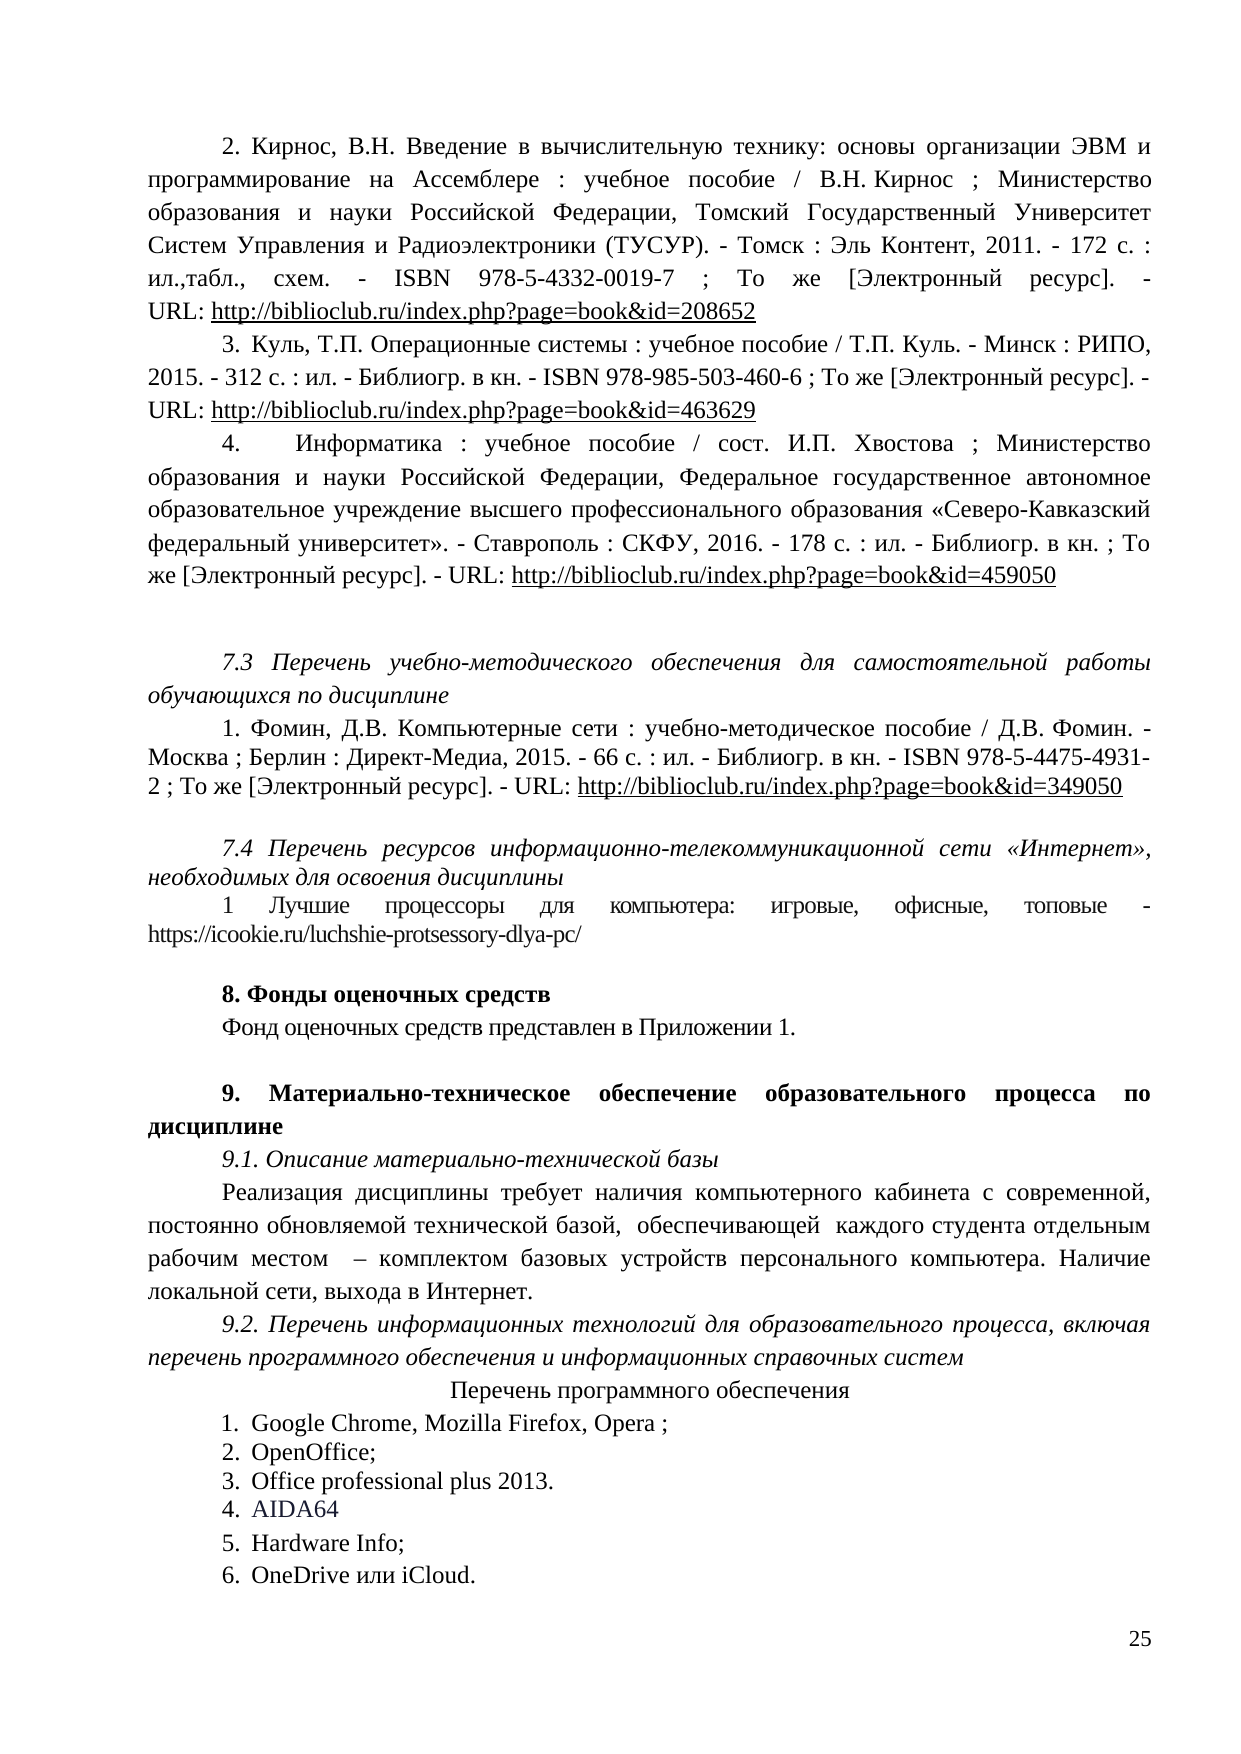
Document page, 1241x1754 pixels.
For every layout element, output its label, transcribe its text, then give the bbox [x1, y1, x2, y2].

list Office professional plus 2013. [207, 1466, 1152, 1494]
list Hardware Info; [207, 1528, 1152, 1556]
text 9. Материально-техническое обеспечение образовательного процесса по дисциплине [148, 1078, 1152, 1140]
list Информатика : учебное пособие / сост. И.П. Хвостова ; Министерство образования и науки Российской Федерации, Федеральное государственное автономное образовательное учреждение высшего профессионального образования «Северо-Кавказский федеральный университет». - Ставрополь : СКФУ, 2016. - 178 с. : ил. - Библиогр. в кн. ; То же [Электронный ресурс]. - URL: http://biblioclub.ru/index.php?page=book&id=459050 [148, 428, 1152, 589]
text 7.4 Перечень ресурсов информационно-телекоммуникационной сети «Интернет», необходимых для освоения дисциплины [148, 833, 1152, 890]
text 9.1. Описание материально-технической базы [148, 1144, 1152, 1173]
text 1. Фомин, Д.В. Компьютерные сети : учебно-методическое пособие / Д.В. Фомин. - Москва ; Берлин : Директ-Медиа, 2015. - 66 с. : ил. - Библиогр. в кн. - ISBN 978-5-4475-4931-2 ; То же [Электронный ресурс]. - URL: http://biblioclub.ru/index.php?page=book&id=349050 [148, 713, 1152, 800]
text Реализация дисциплины требует наличия компьютерного кабинета с современной, постоянно обновляемой технической базой, обеспечивающей каждого студента отдельным рабочим местом – комплектом базовых устройств персонального компьютера. Наличие локальной сети, выхода в Интернет. [148, 1177, 1152, 1305]
list Куль, Т.П. Операционные системы : учебное пособие / Т.П. Куль. - Минск : РИПО, 2015. - 312 с. : ил. - Библиогр. в кн. - ISBN 978-985-503-460-6 ; То же [Электронный ресурс]. - URL: http://biblioclub.ru/index.php?page=book&id=463629 [148, 329, 1152, 424]
list OneDrive или iCloud. [207, 1561, 1152, 1589]
list Кирнос, В.Н. Введение в вычислительную технику: основы организации ЭВМ и программирование на Ассемблере : учебное пособие / В.Н. Кирнос ; Министерство образования и науки Российской Федерации, Томский Государственный Университет Систем Управления и Радиоэлектроники (ТУСУР). - Томск : Эль Контент, 2011. - 172 с. : ил.,табл., схем. - ISBN 978-5-4332-0019-7 ; То же [Электронный ресурс]. - URL: http://biblioclub.ru/index.php?page=book&id=208652 [148, 131, 1152, 325]
list OpenOffice; [207, 1437, 1152, 1466]
text Фонд оценочных средств представлен в Приложении 1. [148, 1012, 1152, 1041]
text 9.2. Перечень информационных технологий для образовательного процесса, включая перечень программного обеспечения и информационных справочных систем [148, 1309, 1152, 1371]
text 1 Лучшие процессоры для компьютера: игровые, офисные, топовые - https://icookie.ru/luchshie-protsessory-dlya-pc/ [148, 890, 1152, 948]
text 8. Фонды оценочных средств [148, 979, 1152, 1008]
text Перечень программного обеспечения [148, 1375, 1152, 1404]
list Google Chrome, Mozilla Firefox, Opera ; [220, 1408, 1152, 1437]
list AIDA64 [207, 1494, 1152, 1523]
text 7.3 Перечень учебно-методического обеспечения для самостоятельной работы обучающихся по дисциплине [148, 647, 1152, 709]
